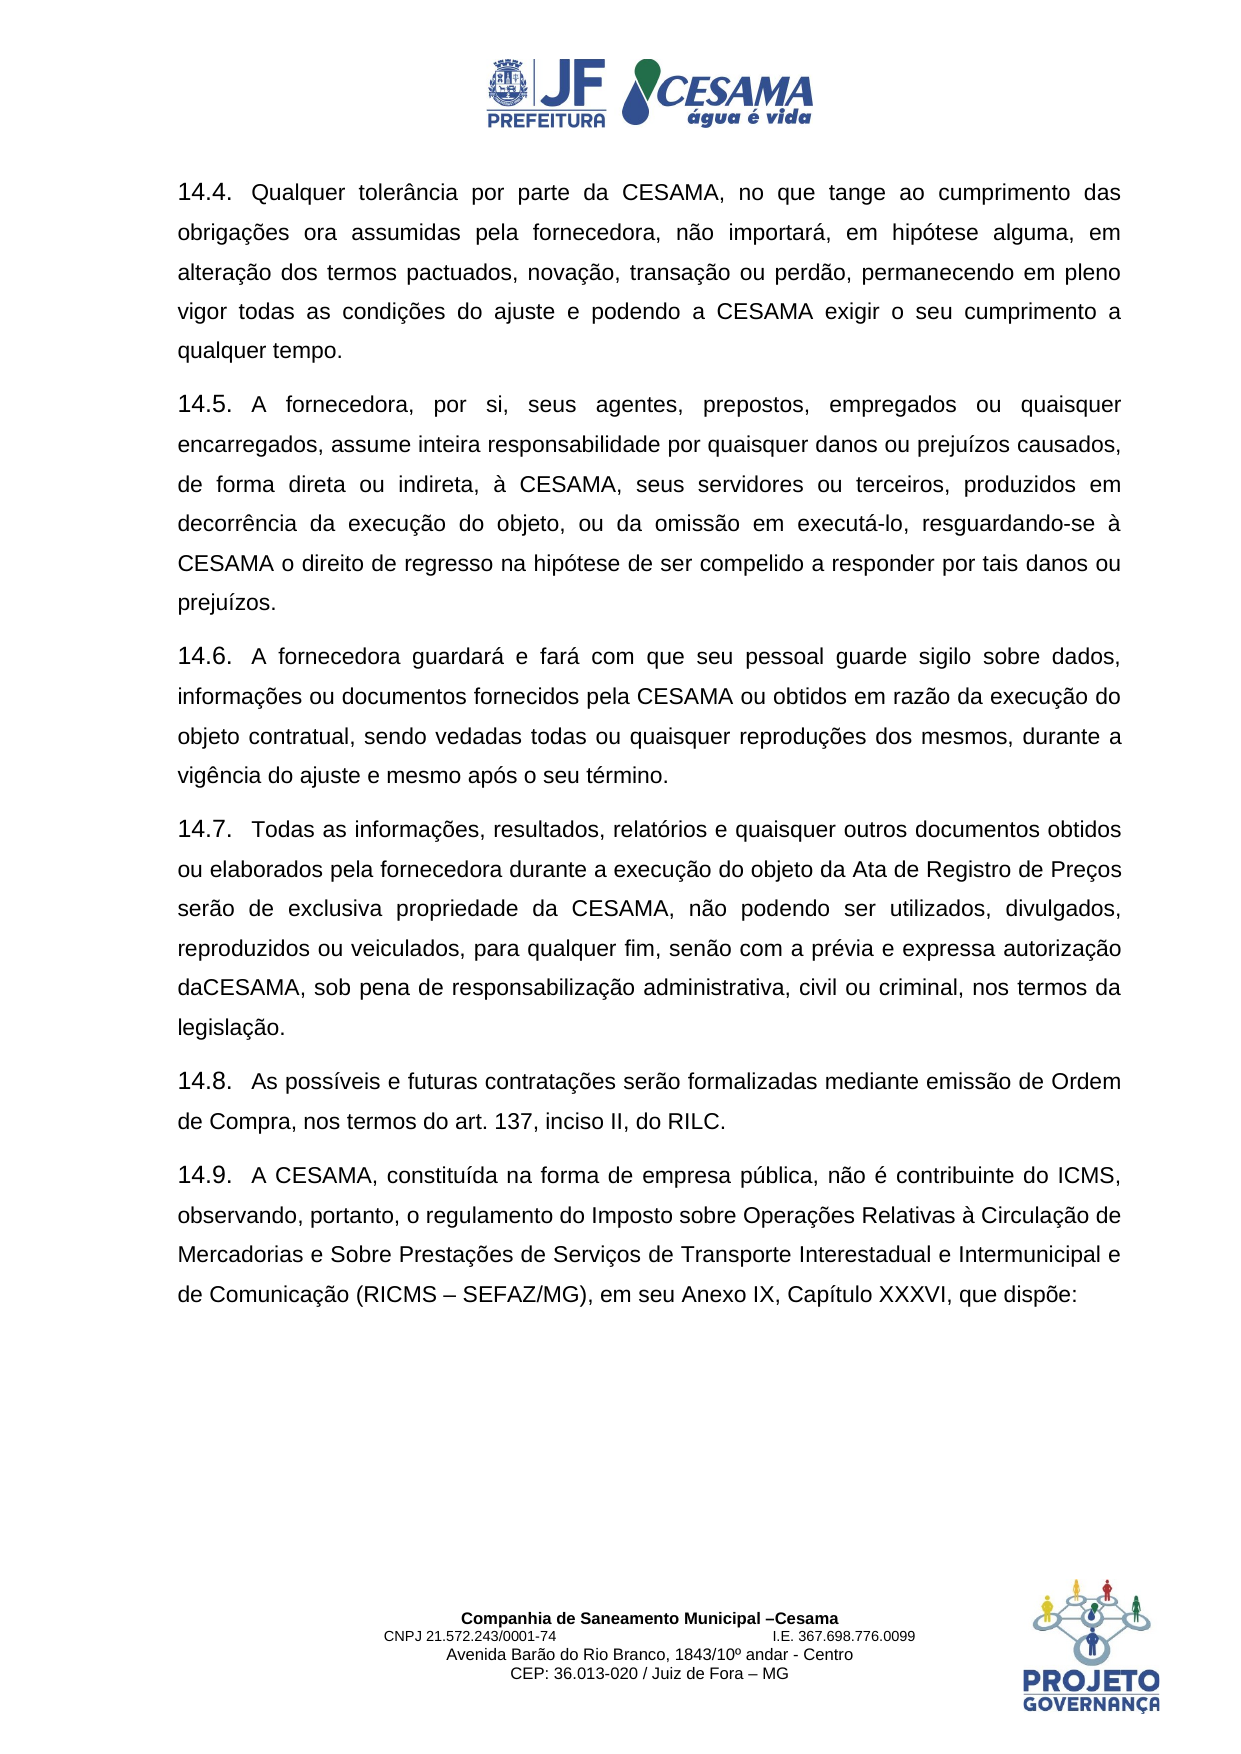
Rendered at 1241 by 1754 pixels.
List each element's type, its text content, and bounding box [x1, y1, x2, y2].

list A CESAMA, constituída na forma de empresa pública, não é contribuinte do ICMS, observando, portanto, o regulamento do Imposto sobre Operações Relativas à Circulação de Mercadorias e Sobre Prestações de Serviços de Transporte Interestadual e Intermunicipal e de Comunicação (RICMS – SEFAZ/MG), em seu Anexo IX, Capítulo XXXVI, que dispõe: [177, 1160, 1122, 1307]
list A fornecedora guardará e fará com que seu pessoal guarde sigilo sobre dados, informações ou documentos fornecidos pela CESAMA ou obtidos em razão da execução do objeto contratual, sendo vedadas todas ou quaisquer reproduções dos mesmos, durante a vigência do ajuste e mesmo após o seu término. [177, 641, 1122, 788]
list Qualquer tolerância por parte da CESAMA, no que tange ao cumprimento das obrigações ora assumidas pela fornecedora, não importará, em hipótese alguma, em alteração dos termos pactuados, novação, transação ou perdão, permanecendo em pleno vigor todas as condições do ajuste e podendo a CESAMA exigir o seu cumprimento a qualquer tempo. [177, 177, 1122, 364]
picture [486, 59, 813, 128]
picture [1023, 1579, 1160, 1714]
list Todas as informações, resultados, relatórios e quaisquer outros documentos obtidos ou elaborados pela fornecedora durante a execução do objeto da Ata de Registro de Preços serão de exclusiva propriedade da CESAMA, não podendo ser utilizados, divulgados, reproduzidos ou veiculados, para qualquer fim, senão com a prévia e expressa autorização daCESAMA, sob pena de responsabilização administrativa, civil ou criminal, nos termos da legislação. [177, 814, 1122, 1040]
list A fornecedora, por si, seus agentes, prepostos, empregados ou quaisquer encarregados, assume inteira responsabilidade por quaisquer danos ou prejuízos causados, de forma direta ou indireta, à CESAMA, seus servidores ou terceiros, produzidos em decorrência da execução do objeto, ou da omissão em executá-lo, resguardando-se à CESAMA o direito de regresso na hipótese de ser compelido a responder por tais danos ou prejuízos. [177, 389, 1122, 616]
list As possíveis e futuras contratações serão formalizadas mediante emissão de Ordem de Compra, nos termos do art. 137, inciso II, do RILC. [177, 1066, 1122, 1134]
